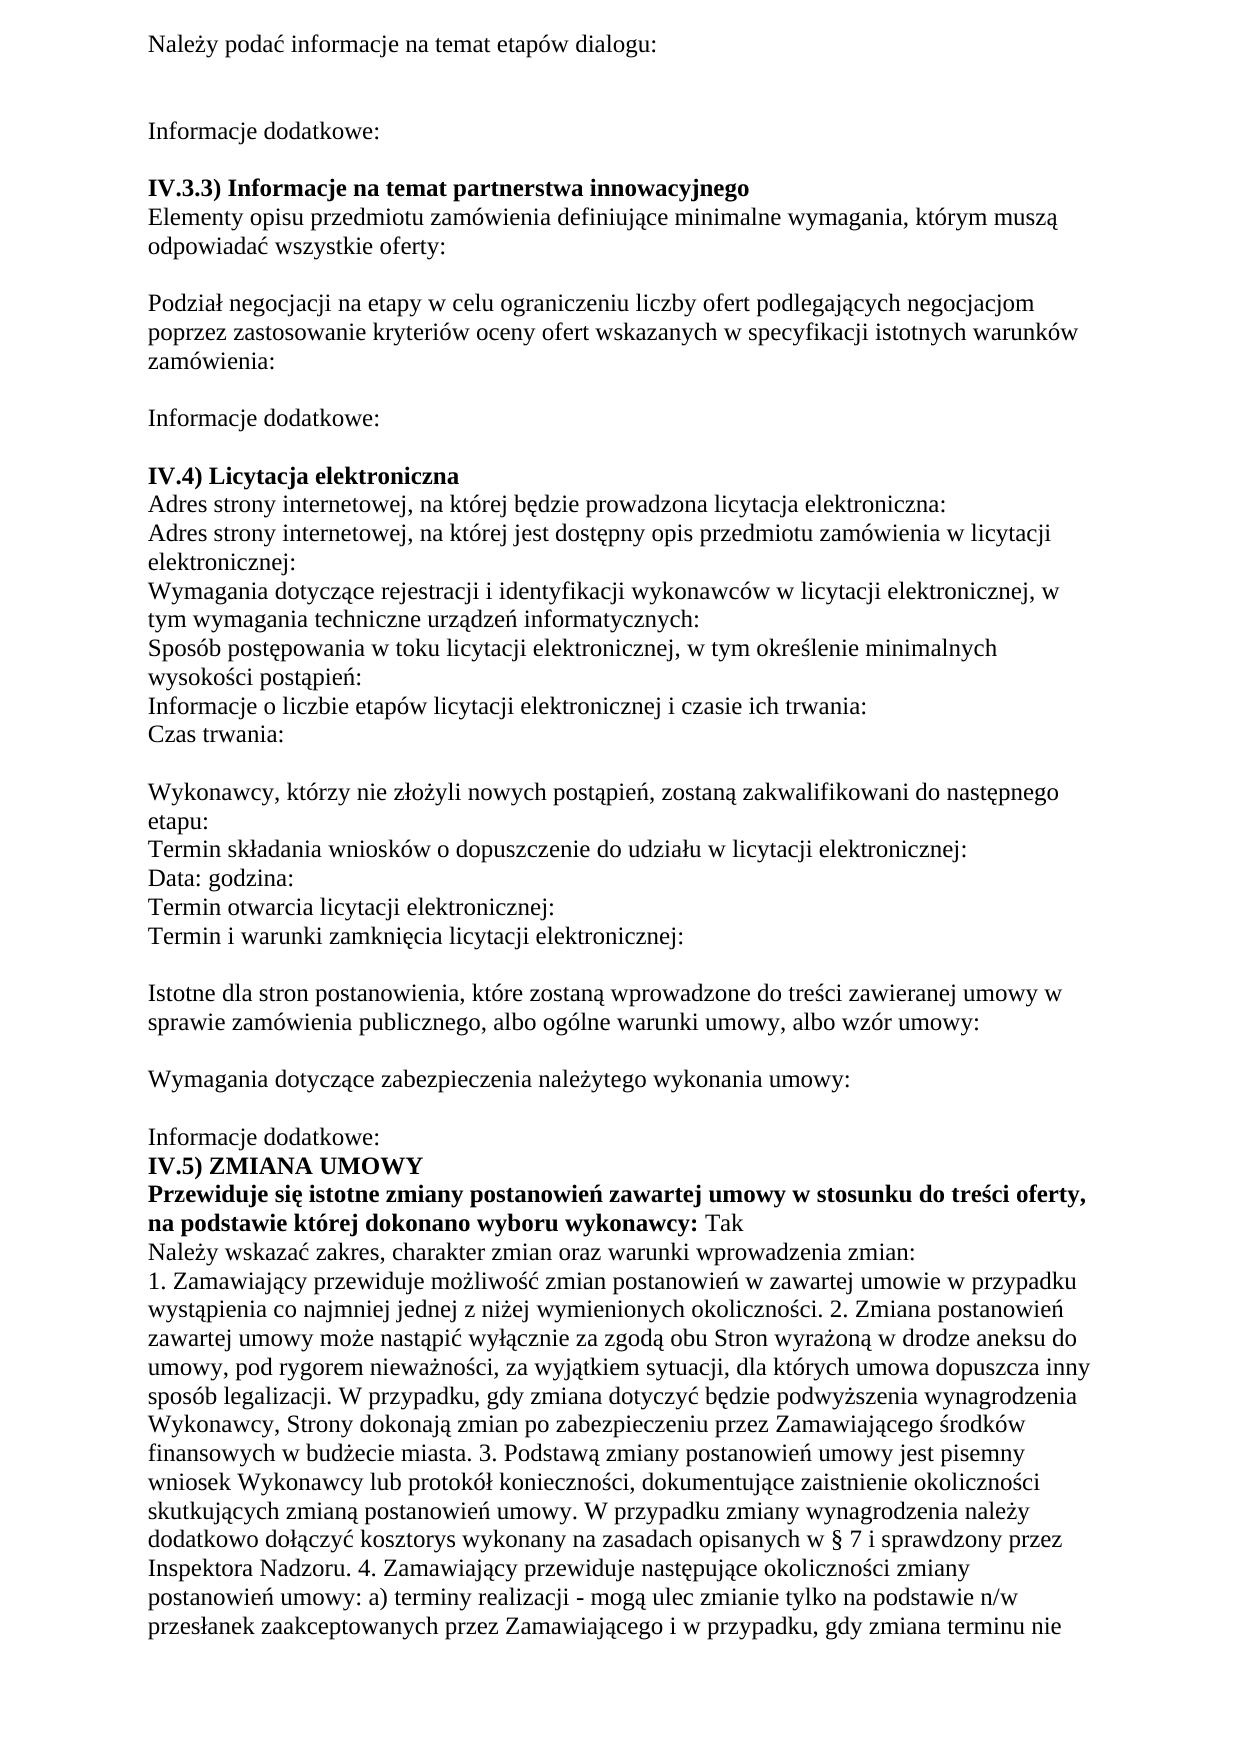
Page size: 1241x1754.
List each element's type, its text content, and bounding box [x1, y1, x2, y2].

text Sposób postępowania w toku licytacji elektronicznej, w tym określenie minimalnych wysokości postąpień: [148, 633, 1093, 691]
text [148, 29, 1093, 518]
text Wymagania dotyczące zabezpieczenia należytego wykonania umowy: [148, 1036, 1093, 1093]
text Informacje dodatkowe: [148, 1093, 1093, 1151]
text Informacje o liczbie etapów licytacji elektronicznej i czasie ich trwania: [148, 691, 1093, 719]
text Czas trwania: Wykonawcy, którzy nie złożyli nowych postąpień, zostaną zakwalifikowani do następnego etapu: [148, 719, 1093, 834]
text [148, 1151, 1093, 1639]
text Termin składania wniosków o dopuszczenie do udziału w licytacji elektronicznej: Data: godzina: Termin otwarcia licytacji elektronicznej: [148, 834, 1093, 921]
text Termin i warunki zamknięcia licytacji elektronicznej: [148, 921, 1093, 949]
text Istotne dla stron postanowienia, które zostaną wprowadzone do treści zawieranej umowy w sprawie zamówienia publicznego, albo ogólne warunki umowy, albo wzór umowy: [148, 949, 1093, 1036]
text Adres strony internetowej, na której jest dostępny opis przedmiotu zamówienia w licytacji elektronicznej: [148, 518, 1093, 576]
text Wymagania dotyczące rejestracji i identyfikacji wykonawców w licytacji elektronicznej, w tym wymagania techniczne urządzeń informatycznych: [148, 576, 1093, 633]
